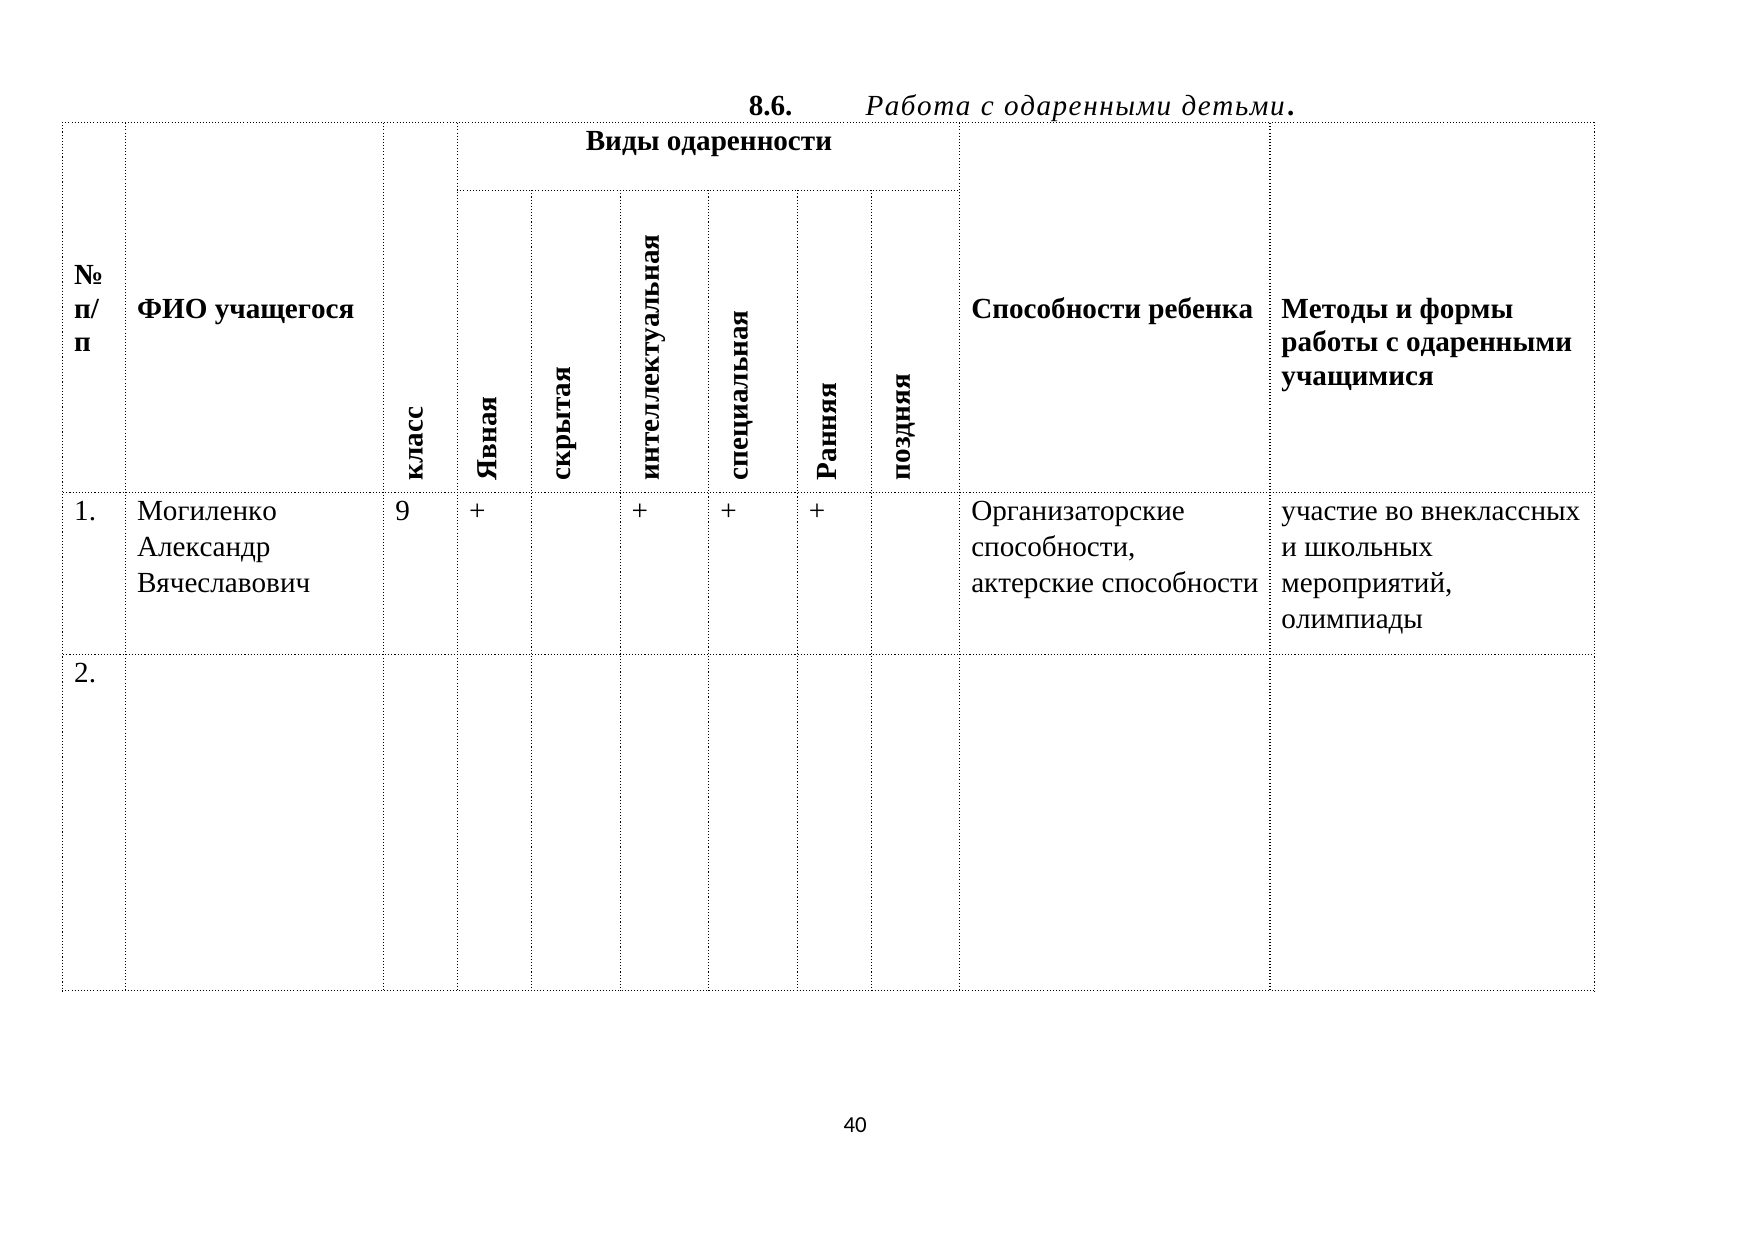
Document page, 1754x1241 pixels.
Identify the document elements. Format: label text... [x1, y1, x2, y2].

table_header № п/п [63, 122, 126, 492]
table_cell + [458, 492, 532, 654]
table_cell [458, 654, 532, 990]
table_cell Могиленко Александр Вячеславович [126, 492, 384, 654]
table_header Способности ребенка [960, 122, 1270, 492]
table_cell интеллектуальная [620, 190, 709, 492]
table_cell 1. [63, 492, 126, 654]
table_header Виды одаренности [458, 122, 960, 190]
table_cell [798, 654, 871, 990]
table_cell [620, 654, 709, 990]
table_cell [1270, 654, 1595, 990]
table_cell скрытая [532, 190, 620, 492]
table_header Методы и формы работы с одаренными учащимися [1270, 122, 1595, 492]
table_header класс [384, 122, 458, 492]
table_cell [960, 654, 1270, 990]
table_header ФИО учащегося [126, 122, 384, 492]
table_cell специальная [709, 190, 797, 492]
table_cell 9 [384, 492, 458, 654]
table_cell 2. [63, 654, 126, 990]
table_cell [532, 492, 620, 654]
table_cell [871, 654, 960, 990]
table_cell + [709, 492, 797, 654]
table_cell [871, 492, 960, 654]
table_cell + [620, 492, 709, 654]
table_cell участие во внеклассных и школьных мероприятий, олимпиады [1270, 492, 1595, 654]
table_cell Явная [458, 190, 532, 492]
table_cell [532, 654, 620, 990]
table_cell + [798, 492, 871, 654]
table_cell [384, 654, 458, 990]
table_cell Ранняя [798, 190, 871, 492]
table_cell [126, 654, 384, 990]
table_cell [709, 654, 797, 990]
table_cell Организаторские способности, актерские способности [960, 492, 1270, 654]
table_cell поздняя [871, 190, 960, 492]
list Работа с одаренными детьми. [407, 88, 1636, 122]
